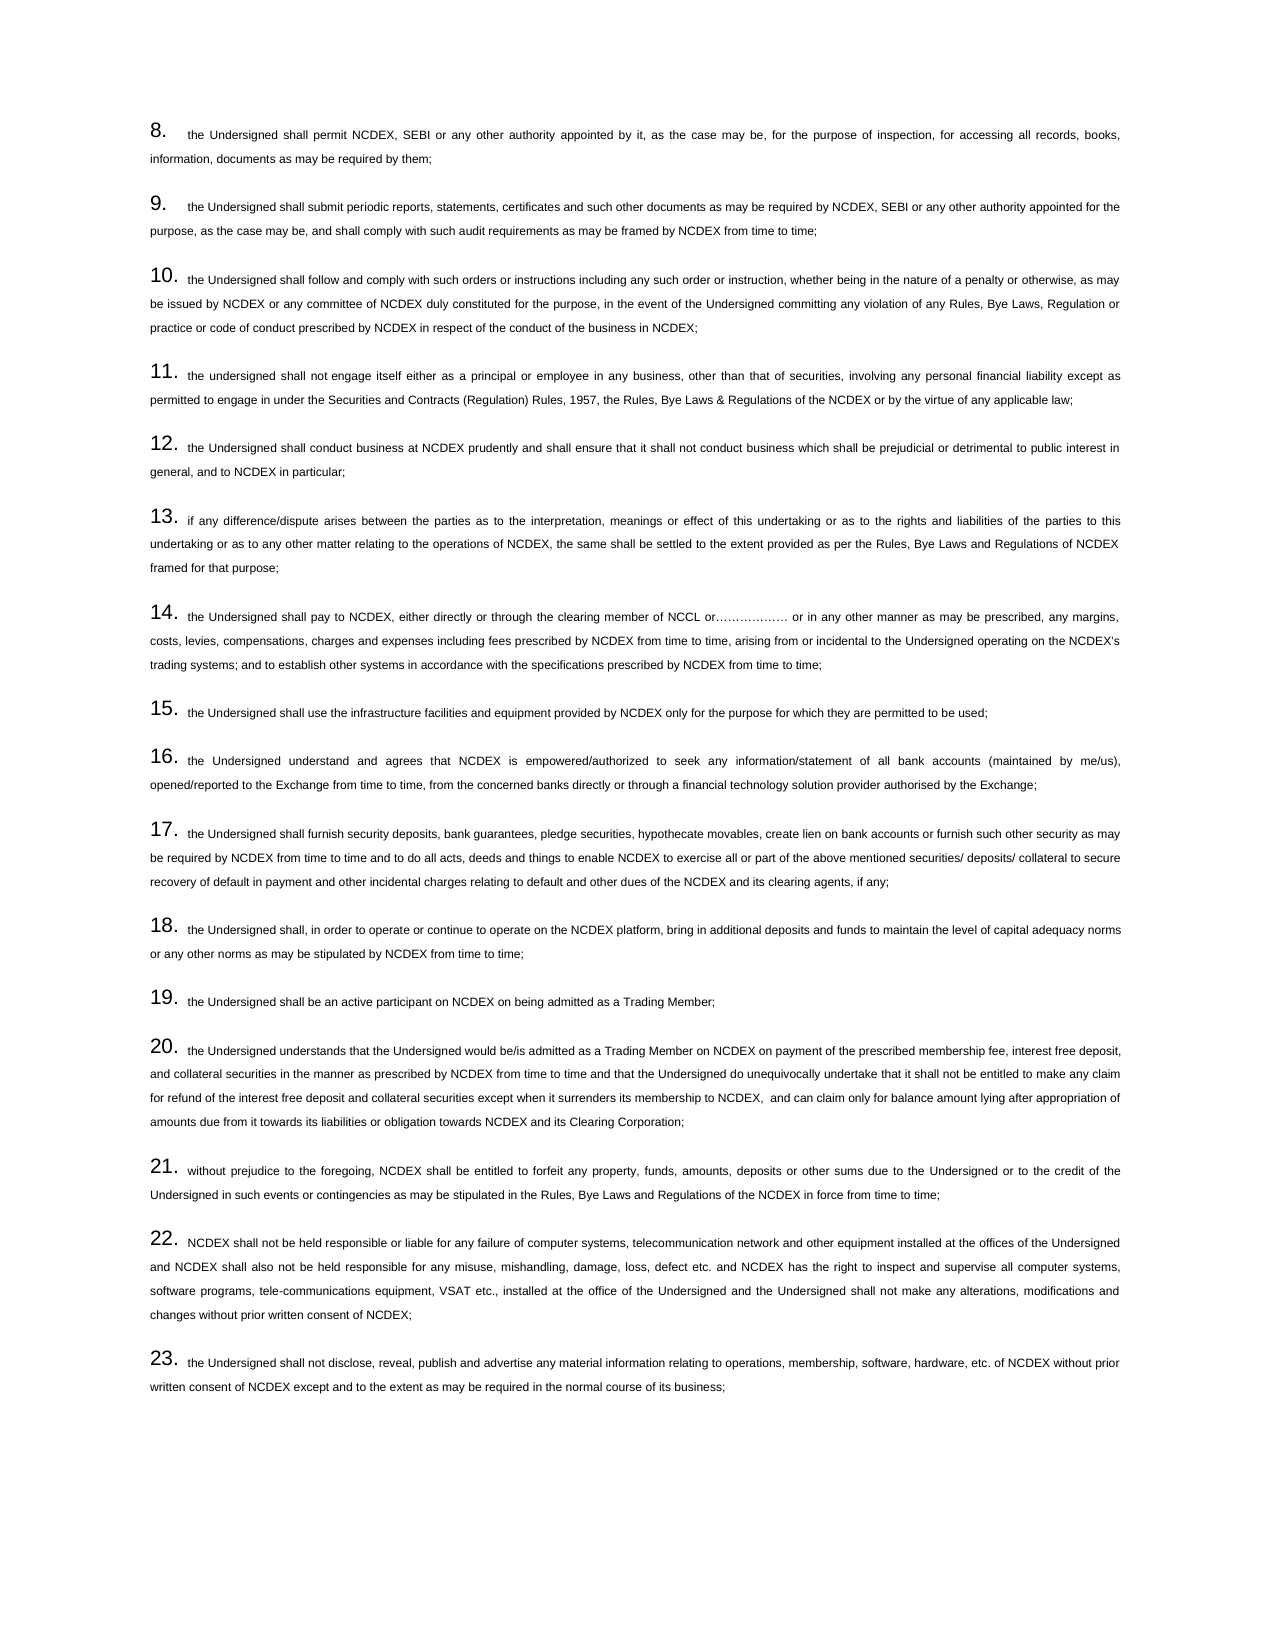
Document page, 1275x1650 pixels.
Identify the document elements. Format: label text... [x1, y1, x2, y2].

list the Undersigned shall permit NCDEX, SEBI or any other authority appointed by it, as the case may be, for the purpose of inspection, for accessing all records, books, information, documents as may be required by them; [150, 118, 1122, 166]
list the Undersigned shall, in order to operate or continue to operate on the NCDEX platform, bring in additional deposits and funds to maintain the level of capital adequacy norms or any other norms as may be stipulated by NCDEX from time to time; [150, 913, 1122, 961]
list the Undersigned shall submit periodic reports, statements, certificates and such other documents as may be required by NCDEX, SEBI or any other authority appointed for the purpose, as the case may be, and shall comply with such audit requirements as may be framed by NCDEX from time to time; [150, 190, 1122, 238]
list if any difference/dispute arises between the parties as to the interpretation, meanings or effect of this undertaking or as to the rights and liabilities of the parties to this undertaking or as to any other matter relating to the operations of NCDEX, the same shall be settled to the extent provided as per the Rules, Bye Laws and Regulations of NCDEX framed for that purpose; [150, 503, 1122, 575]
list the Undersigned shall furnish security deposits, bank guarantees, pledge securities, hypothecate movables, create lien on bank accounts or furnish such other security as may be required by NCDEX from time to time and to do all acts, deeds and things to enable NCDEX to exercise all or part of the above mentioned securities/ deposits/ collateral to secure recovery of default in payment and other incidental charges relating to default and other dues of the NCDEX and its clearing agents, if any; [150, 817, 1122, 888]
list the Undersigned shall be an active participant on NCDEX on being admitted as a Trading Member; [150, 985, 1122, 1009]
list the Undersigned shall pay to NCDEX, either directly or through the clearing member of NCCL or……………… or in any other manner as may be prescribed, any margins, costs, levies, compensations, charges and expenses including fees prescribed by NCDEX from time to time, arising from or incidental to the Undersigned operating on the NCDEX’s trading systems; and to establish other systems in accordance with the specifications prescribed by NCDEX from time to time; [150, 600, 1122, 672]
list the Undersigned shall follow and comply with such orders or instructions including any such order or instruction, whether being in the nature of a penalty or otherwise, as may be issued by NCDEX or any committee of NCDEX duly constituted for the purpose, in the event of the Undersigned committing any violation of any Rules, Bye Laws, Regulation or practice or code of conduct prescribed by NCDEX in respect of the conduct of the business in NCDEX; [150, 263, 1122, 334]
list the Undersigned understand and agrees that NCDEX is empowered/authorized to seek any information/statement of all bank accounts (maintained by me/us), opened/reported to the Exchange from time to time, from the concerned banks directly or through a financial technology solution provider authorised by the Exchange; [150, 744, 1122, 792]
list NCDEX shall not be held responsible or liable for any failure of computer systems, telecommunication network and other equipment installed at the offices of the Undersigned and NCDEX shall also not be held responsible for any misuse, mishandling, damage, loss, defect etc. and NCDEX has the right to inspect and supervise all computer systems, software programs, tele-communications equipment, VSAT etc., installed at the office of the Undersigned and the Undersigned shall not make any alterations, modifications and changes without prior written consent of NCDEX; [150, 1226, 1122, 1322]
list without prejudice to the foregoing, NCDEX shall be entitled to forfeit any property, funds, amounts, deposits or other sums due to the Undersigned or to the credit of the Undersigned in such events or contingencies as may be stipulated in the Rules, Bye Laws and Regulations of the NCDEX in force from time to time; [150, 1154, 1122, 1202]
list the Undersigned shall use the infrastructure facilities and equipment provided by NCDEX only for the purpose for which they are permitted to be used; [150, 696, 1122, 720]
list the Undersigned shall not disclose, reveal, publish and advertise any material information relating to operations, membership, software, hardware, etc. of NCDEX without prior written consent of NCDEX except and to the extent as may be required in the normal course of its business; [150, 1346, 1122, 1394]
list the Undersigned understands that the Undersigned would be/is admitted as a Trading Member on NCDEX on payment of the prescribed membership fee, interest free deposit, and collateral securities in the manner as prescribed by NCDEX from time to time and that the Undersigned do unequivocally undertake that it shall not be entitled to make any claim for refund of the interest free deposit and collateral securities except when it surrenders its membership to NCDEX, and can claim only for balance amount lying after appropriation of amounts due from it towards its liabilities or obligation towards NCDEX and its Clearing Corporation; [150, 1033, 1122, 1129]
list the Undersigned shall conduct business at NCDEX prudently and shall ensure that it shall not conduct business which shall be prejudicial or detrimental to public interest in general, and to NCDEX in particular; [150, 431, 1122, 479]
list the undersigned shall not engage itself either as a principal or employee in any business, other than that of securities, involving any personal financial liability except as permitted to engage in under the Securities and Contracts (Regulation) Rules, 1957, the Rules, Bye Laws & Regulations of the NCDEX or by the virtue of any applicable law; [150, 359, 1122, 407]
